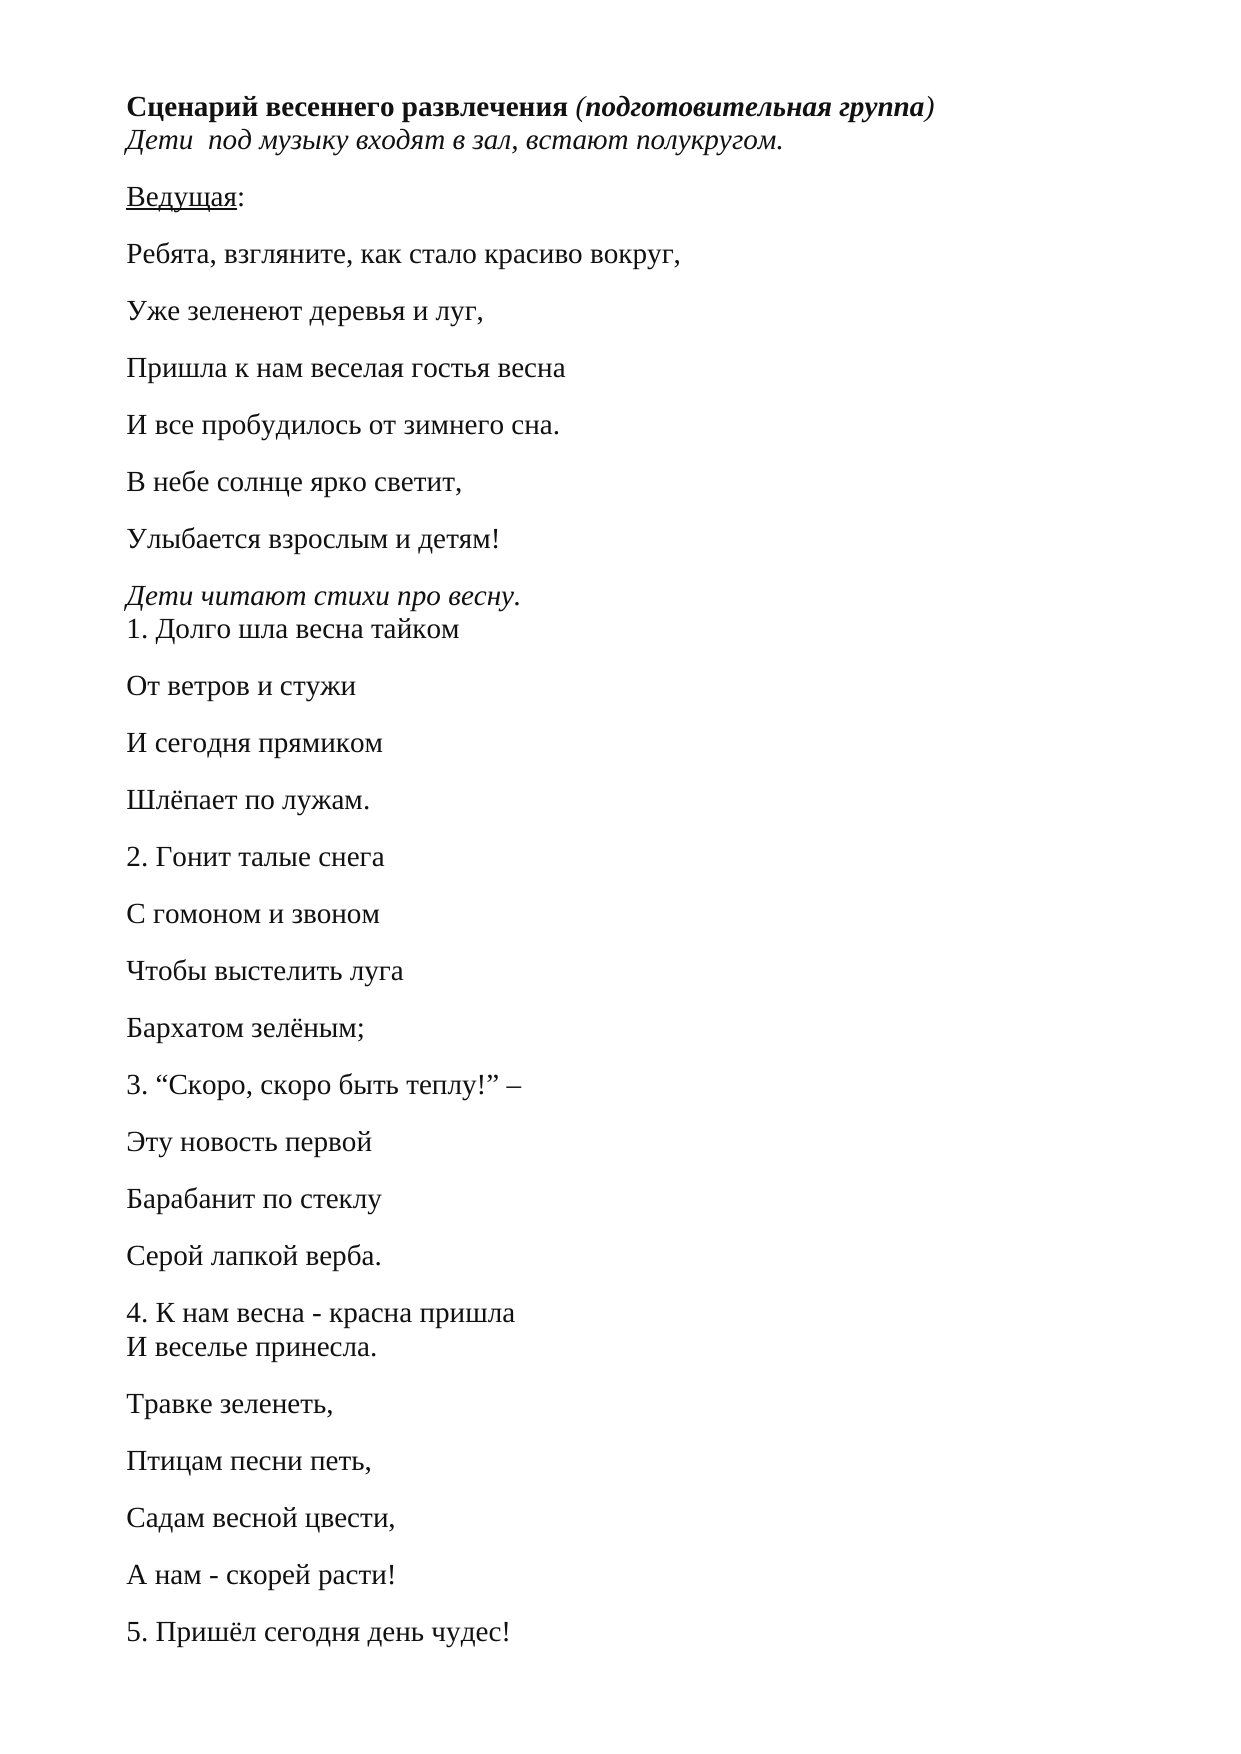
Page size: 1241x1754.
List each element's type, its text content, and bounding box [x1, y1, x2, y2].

text 3. “Скоро, скоро быть теплу!” – [89, 1067, 1152, 1101]
text Уже зеленеют деревья и луг, [89, 293, 1152, 327]
text Шлёпает по лужам. [89, 782, 1152, 816]
text Ведущая: [89, 179, 1152, 213]
text Сценарий весеннего развлечения (подготовительная группа) [89, 89, 1152, 122]
text 1. Долго шла весна тайком [89, 612, 1152, 645]
text Дети под музыку входят в зал, встают полукругом. [89, 122, 1152, 156]
text Барабанит по стеклу [89, 1181, 1152, 1215]
text Эту новость первой [89, 1124, 1152, 1158]
text Ребята, взгляните, как стало красиво вокруг, [89, 236, 1152, 270]
text Травке зеленеть, [89, 1386, 1152, 1419]
text От ветров и стужи [89, 668, 1152, 702]
text Улыбается взрослым и детям! [89, 521, 1152, 554]
text И все пробудилось от зимнего сна. [89, 407, 1152, 441]
text И сегодня прямиком [89, 726, 1152, 759]
text Серой лапкой верба. [89, 1238, 1152, 1272]
text С гомоном и звоном [89, 896, 1152, 930]
text Пришла к нам веселая гостья весна [89, 350, 1152, 384]
text Дети читают стихи про весну. [89, 578, 1152, 612]
text Птицам песни петь, [89, 1443, 1152, 1476]
text В небе солнце ярко светит, [89, 464, 1152, 498]
text 4. К нам весна - красна пришла [89, 1295, 1152, 1329]
text Садам весной цвести, [89, 1500, 1152, 1533]
text А нам - скорей расти! [89, 1557, 1152, 1590]
text И веселье принесла. [89, 1329, 1152, 1362]
text 5. Пришёл сегодня день чудес! [89, 1614, 1152, 1647]
text Чтобы выстелить луга [89, 953, 1152, 987]
text 2. Гонит талые снега [89, 839, 1152, 873]
text Бархатом зелёным; [89, 1010, 1152, 1044]
